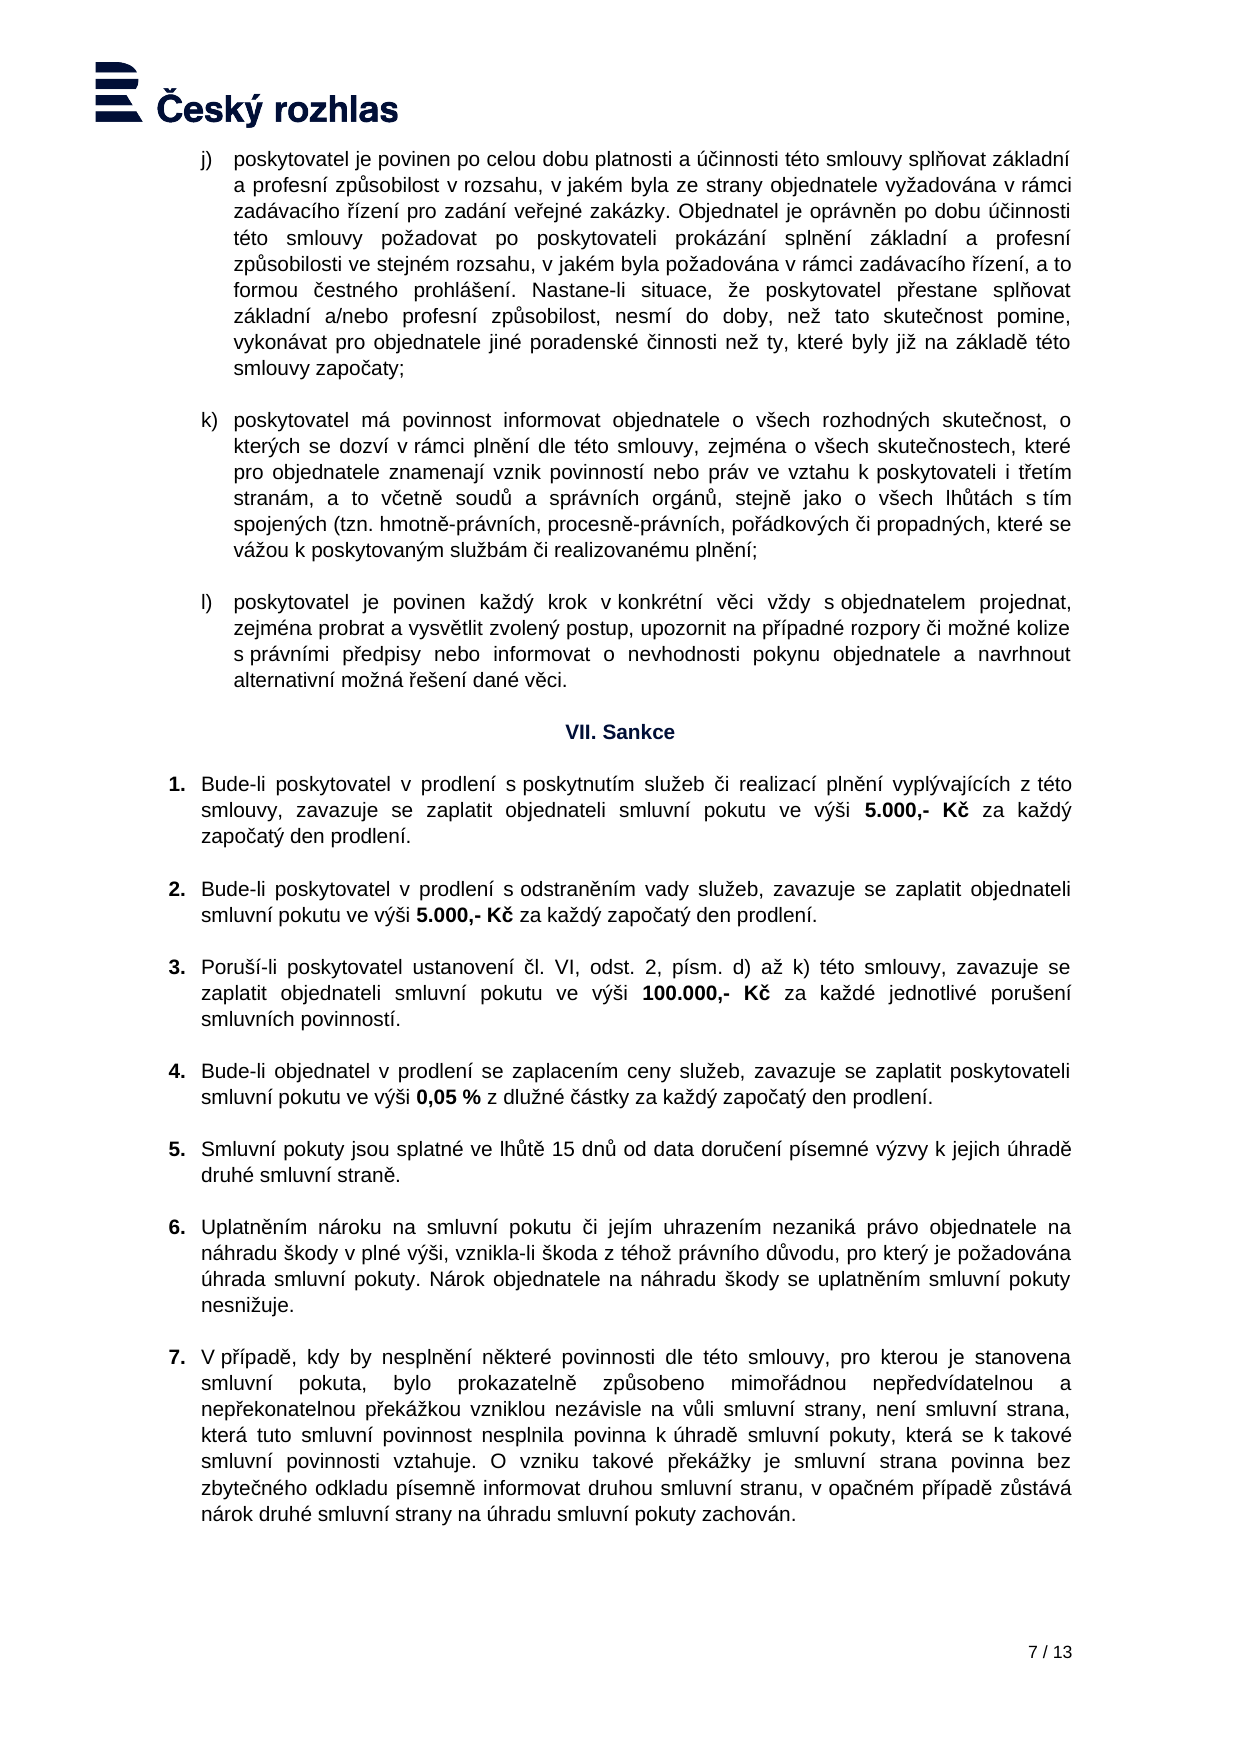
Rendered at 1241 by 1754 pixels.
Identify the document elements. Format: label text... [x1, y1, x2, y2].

list Uplatněním nároku na smluvní pokutu či jejím uhrazením nezaniká právo objednatele na náhradu škody v plné výši, vznikla-li škoda z téhož právního důvodu, pro který je požadována úhrada smluvní pokuty. Nárok objednatele na náhradu škody se uplatněním smluvní pokuty nesnižuje. [168, 1214, 1072, 1318]
list Poruší-li poskytovatel ustanovení čl. VI, odst. 2, písm. d) až k) této smlouvy, zavazuje se zaplatit objednateli smluvní pokutu ve výši 100.000,- Kč za každé jednotlivé porušení smluvních povinností. [168, 953, 1072, 1031]
picture [95, 62, 398, 128]
list poskytovatel má povinnost informovat objednatele o všech rozhodných skutečnost, o kterých se dozví v rámci plnění dle této smlouvy, zejména o všech skutečnostech, které pro objednatele znamenají vznik povinností nebo práv ve vztahu k poskytovateli i třetím stranám, a to včetně soudů a správních orgánů, stejně jako o všech lhůtách s tím spojených (tzn. hmotně-právních, procesně-právních, pořádkových či propadných, které se vážou k poskytovaným službám či realizovanému plnění; [201, 406, 1072, 563]
list poskytovatel je povinen každý krok v konkrétní věci vždy s objednatelem projednat, zejména probrat a vysvětlit zvolený postup, upozornit na případné rozpory či možné kolize s právními předpisy nebo informovat o nevhodnosti pokynu objednatele a navrhnout alternativní možná řešení dané věci. [201, 589, 1072, 693]
subtitle Sankce [168, 719, 1072, 745]
list V případě, kdy by nesplnění některé povinnosti dle této smlouvy, pro kterou je stanovena smluvní pokuta, bylo prokazatelně způsobeno mimořádnou nepředvídatelnou a nepřekonatelnou překážkou vzniklou nezávisle na vůli smluvní strany, není smluvní strana, která tuto smluvní povinnost nesplnila povinna k úhradě smluvní pokuty, která se k takové smluvní povinnosti vztahuje. O vzniku takové překážky je smluvní strana povinna bez zbytečného odkladu písemně informovat druhou smluvní stranu, v opačném případě zůstává nárok druhé smluvní strany na úhradu smluvní pokuty zachován. [168, 1344, 1072, 1526]
list Smluvní pokuty jsou splatné ve lhůtě 15 dnů od data doručení písemné výzvy k jejich úhradě druhé smluvní straně. [168, 1136, 1072, 1188]
list Bude-li poskytovatel v prodlení s odstraněním vady služeb, zavazuje se zaplatit objednateli smluvní pokutu ve výši 5.000,- Kč za každý započatý den prodlení. [168, 875, 1072, 927]
list poskytovatel je povinen po celou dobu platnosti a účinnosti této smlouvy splňovat základní a profesní způsobilost v rozsahu, v jakém byla ze strany objednatele vyžadována v rámci zadávacího řízení pro zadání veřejné zakázky. Objednatel je oprávněn po dobu účinnosti této smlouvy požadovat po poskytovateli prokázání splnění základní a profesní způsobilosti ve stejném rozsahu, v jakém byla požadována v rámci zadávacího řízení, a to formou čestného prohlášení. Nastane-li situace, že poskytovatel přestane splňovat základní a/nebo profesní způsobilost, nesmí do doby, než tato skutečnost pomine, vykonávat pro objednatele jiné poradenské činnosti než ty, které byly již na základě této smlouvy započaty; [201, 146, 1072, 380]
list Bude-li poskytovatel v prodlení s poskytnutím služeb či realizací plnění vyplývajících z této smlouvy, zavazuje se zaplatit objednateli smluvní pokutu ve výši 5.000,- Kč za každý započatý den prodlení. [168, 771, 1072, 849]
list Bude-li objednatel v prodlení se zaplacením ceny služeb, zavazuje se zaplatit poskytovateli smluvní pokutu ve výši 0,05 % z dlužné částky za každý započatý den prodlení. [168, 1057, 1072, 1109]
